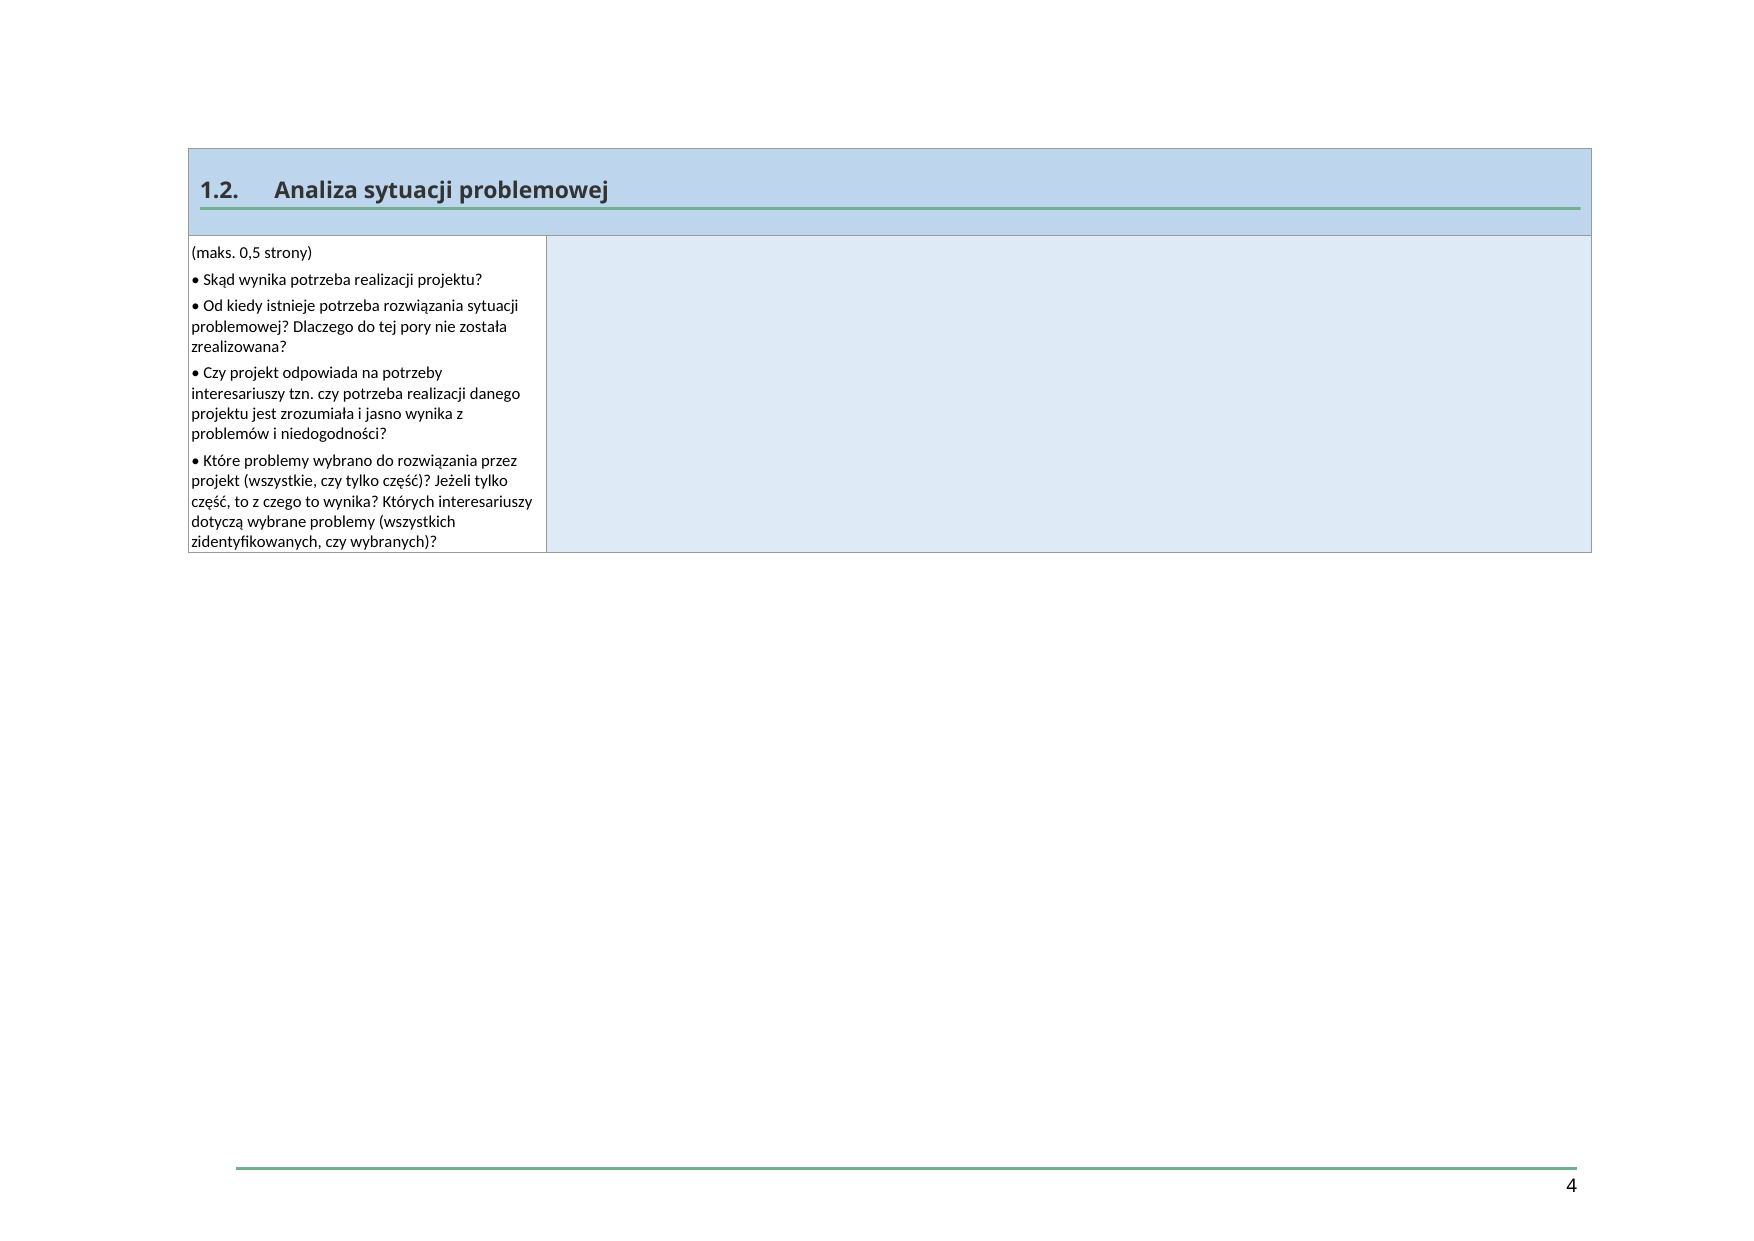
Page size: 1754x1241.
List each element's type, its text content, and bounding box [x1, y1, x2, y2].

table_cell (maks. 0,5 strony) • Skąd wynika potrzeba realizacji projektu? • Od kiedy istnieje potrzeba rozwiązania sytuacji problemowej? Dlaczego do tej pory nie została zrealizowana? • Czy projekt odpowiada na potrzeby interesariuszy tzn. czy potrzeba realizacji danego projektu jest zrozumiała i jasno wynika z problemów i niedogodności? • Które problemy wybrano do rozwiązania przez projekt (wszystkie, czy tylko część)? Jeżeli tylko część, to z czego to wynika? Których interesariuszy dotyczą wybrane problemy (wszystkich zidentyfikowanych, czy wybranych)? [189, 236, 546, 552]
table_cell [547, 236, 1591, 552]
table_header Analiza sytuacji problemowej [189, 149, 1591, 235]
